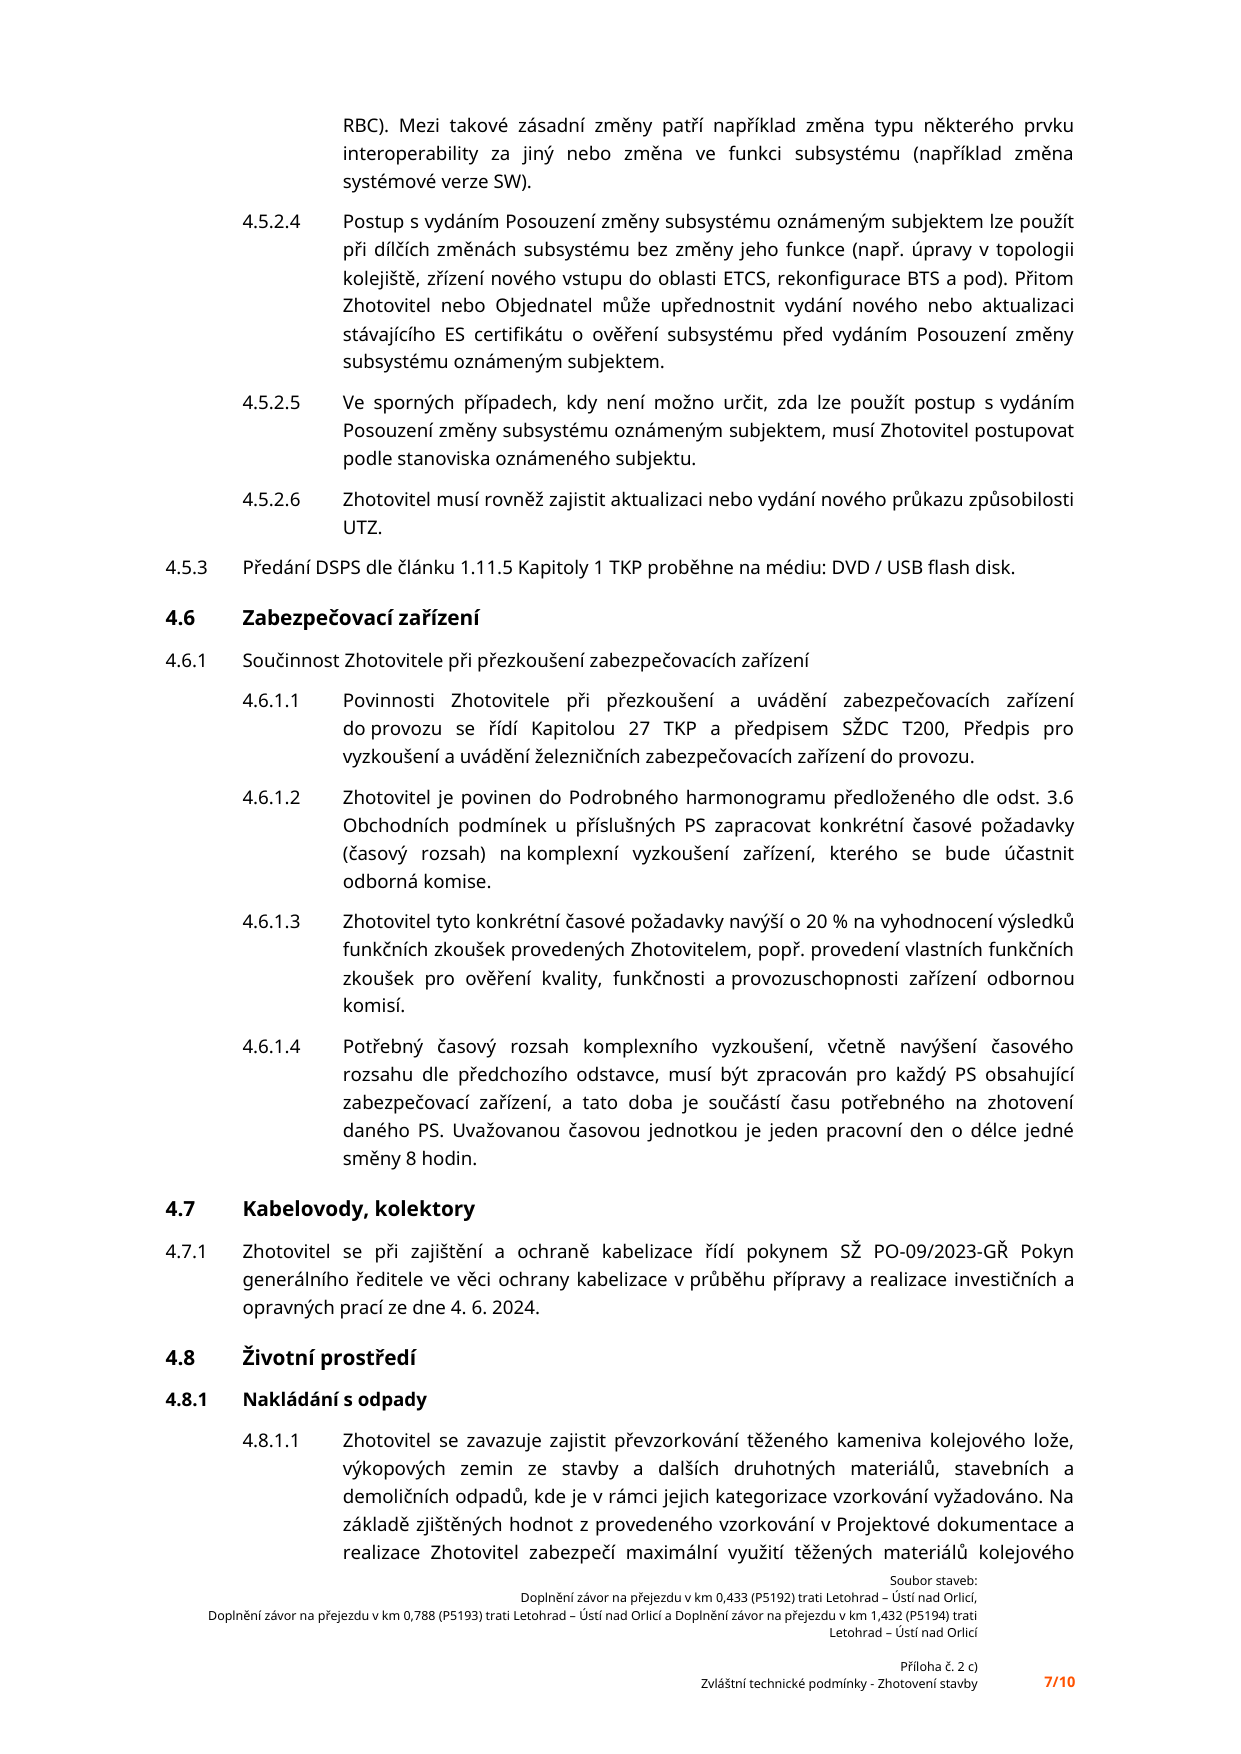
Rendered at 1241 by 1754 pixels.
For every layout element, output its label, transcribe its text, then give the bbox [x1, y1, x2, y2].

text Součinnost Zhotovitele při přezkoušení zabezpečovacích zařízení [165, 647, 1075, 673]
text Životní prostředí [165, 1343, 1075, 1371]
text Kabelovody, kolektory [165, 1194, 1075, 1223]
text Nakládání s odpady [165, 1387, 1075, 1412]
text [242, 1427, 1075, 1565]
text Postup s vydáním Posouzení změny subsystému oznámeným subjektem lze použít při dílčích změnách subsystému bez změny jeho funkce (např. úpravy v topologii kolejiště, zřízení nového vstupu do oblasti ETCS, rekonfigurace BTS a pod). Přitom Zhotovitel nebo Objednatel může upřednostnit vydání nového nebo aktualizaci stávajícího ES certifikátu o ověření subsystému před vydáním Posouzení změny subsystému oznámeným subjektem. [242, 209, 1075, 374]
text Potřebný časový rozsah komplexního vyzkoušení, včetně navýšení časového rozsahu dle předchozího odstavce, musí být zpracován pro každý PS obsahující zabezpečovací zařízení, a tato doba je součástí času potřebného na zhotovení daného PS. Uvažovanou časovou jednotkou je jeden pracovní den o délce jedné směny 8 hodin. [242, 1033, 1075, 1171]
text Zabezpečovací zařízení [165, 603, 1075, 632]
text Zhotovitel je povinen do Podrobného harmonogramu předloženého dle odst. 3.6 Obchodních podmínek u příslušných PS zapracovat konkrétní časové požadavky (časový rozsah) na komplexní vyzkoušení zařízení, kterého se bude účastnit odborná komise. [242, 784, 1075, 894]
text Zhotovitel tyto konkrétní časové požadavky navýší o 20 % na vyhodnocení výsledků funkčních zkoušek provedených Zhotovitelem, popř. provedení vlastních funkčních zkoušek pro ověření kvality, funkčnosti a provozuschopnosti zařízení odbornou komisí. [242, 909, 1075, 1018]
text Povinnosti Zhotovitele při přezkoušení a uvádění zabezpečovacích zařízení do provozu se řídí Kapitolou 27 TKP a předpisem SŽDC T200, Předpis pro vyzkoušení a uvádění železničních zabezpečovacích zařízení do provozu. [242, 688, 1075, 769]
text Zhotovitel se při zajištění a ochraně kabelizace řídí pokynem SŽ PO-09/2023-GŘ Pokyn generálního ředitele ve věci ochrany kabelizace v průběhu přípravy a realizace investičních a opravných prací ze dne 4. 6. 2024. [165, 1238, 1075, 1319]
text Ve sporných případech, kdy není možno určit, zda lze použít postup s vydáním Posouzení změny subsystému oznámeným subjektem, musí Zhotovitel postupovat podle stanoviska oznámeného subjektu. [242, 389, 1075, 471]
text Předání DSPS dle článku 1.11.5 Kapitoly 1 TKP proběhne na médiu: DVD / USB flash disk. [165, 554, 1075, 580]
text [242, 112, 1075, 194]
text Zhotovitel musí rovněž zajistit aktualizaci nebo vydání nového průkazu způsobilosti UTZ. [242, 486, 1075, 539]
